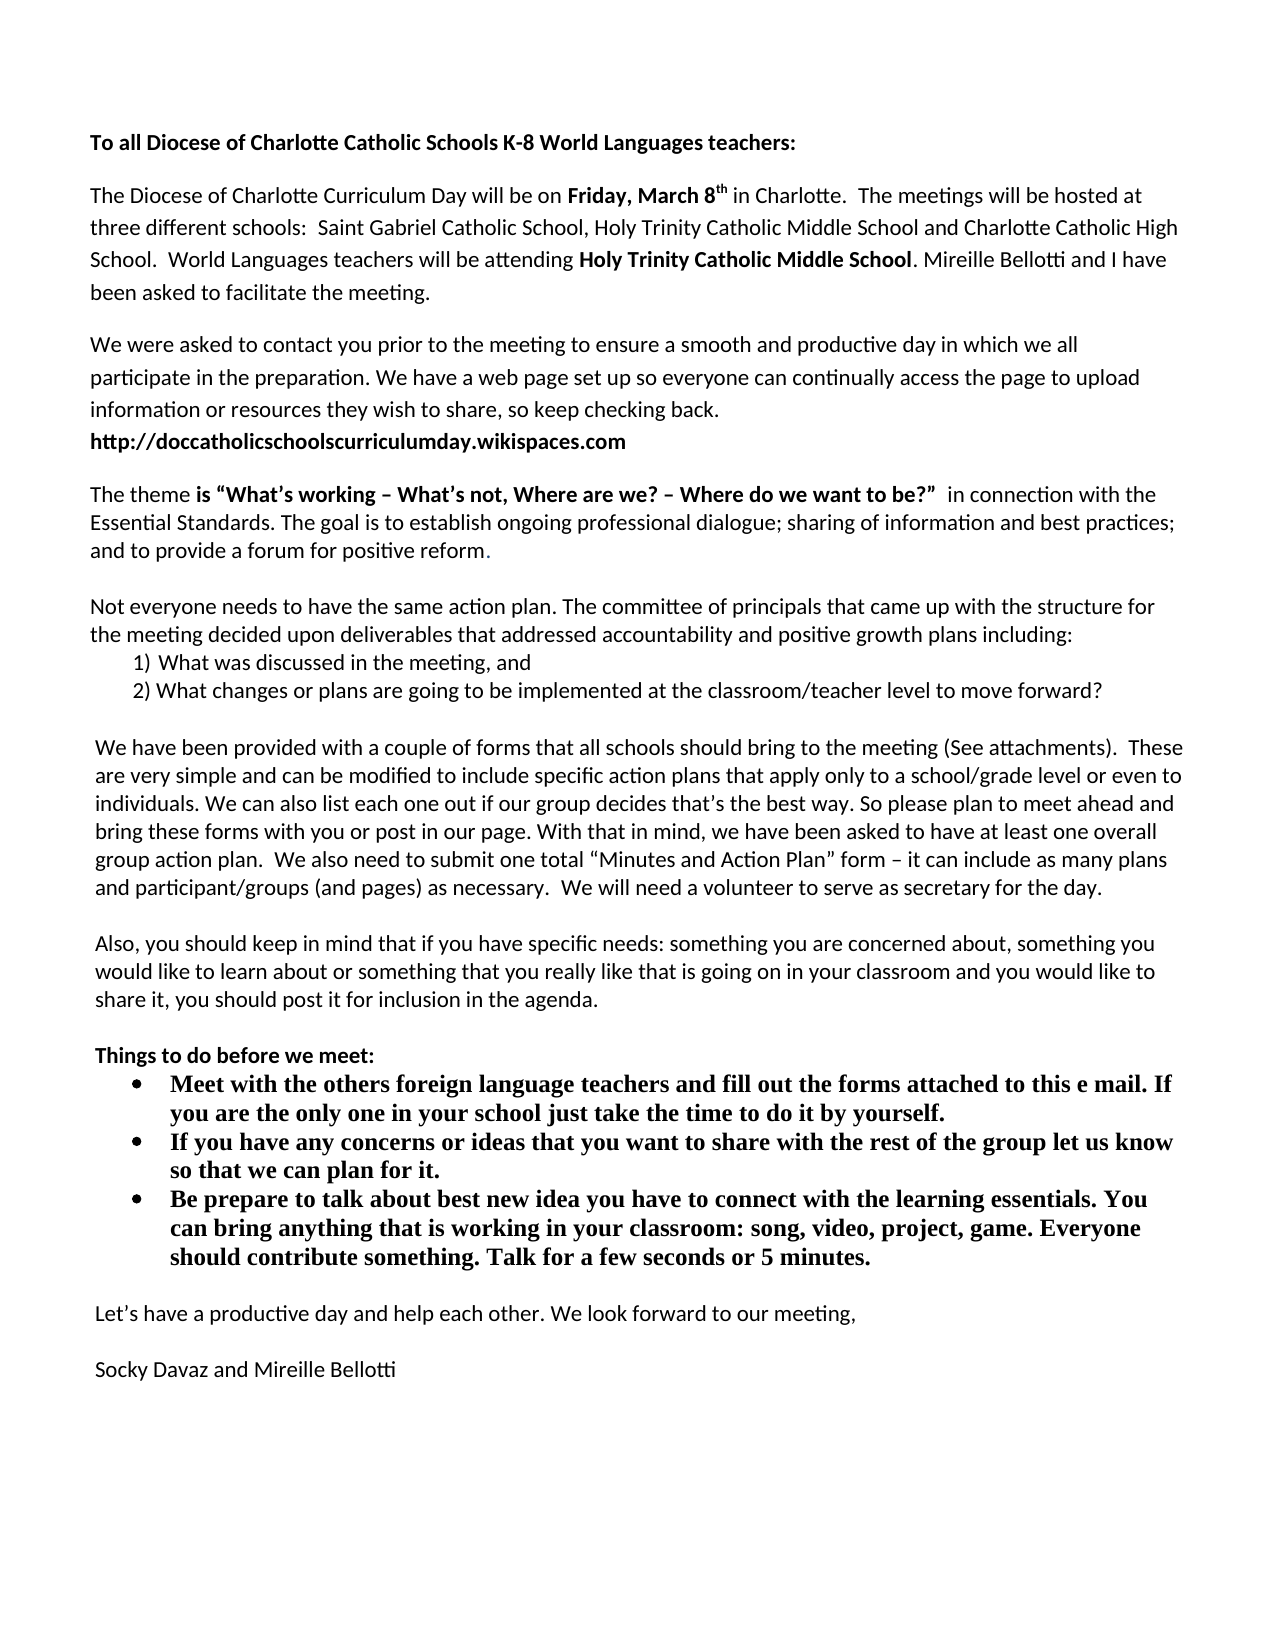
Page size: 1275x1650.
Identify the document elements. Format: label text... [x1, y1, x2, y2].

text Socky Davaz and Mireille Bellotti [95, 1355, 1185, 1383]
text To all Diocese of Charlotte Catholic Schools K-8 World Languages teachers: [90, 128, 1185, 156]
list If you have any concerns or ideas that you want to share with the rest of the group let us know so that we can plan for it. [132, 1127, 1185, 1184]
text The Diocese of Charlotte Curriculum Day will be on Friday, March 8th in . The meetings will be hosted at three different schools: Saint Gabriel Catholic School, and . World Languages teachers will be attending Holy Trinity Catholic Middle School. Mireille Bellotti and I have been asked to facilitate the meeting. [90, 181, 1185, 306]
text Also, you should keep in mind that if you have specific needs: something you are concerned about, something you would like to learn about or something that you really like that is going on in your classroom and you would like to share it, you should post it for inclusion in the agenda. [95, 929, 1185, 1013]
text Not everyone needs to have the same action plan. The committee of principals that came up with the structure for the meeting decided upon deliverables that addressed accountability and positive growth plans including: [90, 592, 1185, 648]
list Be prepare to talk about best new idea you have to connect with the learning essentials. You can bring anything that is working in your classroom: song, video, project, game. Everyone should contribute something. Talk for a few seconds or 5 minutes. [132, 1184, 1185, 1271]
text 1) What was discussed in the meeting, and [132, 648, 1185, 676]
list Meet with the others foreign language teachers and fill out the forms attached to this e mail. If you are the only one in your school just take the time to do it by yourself. [132, 1069, 1185, 1127]
text The theme is “What’s working – What’s not, Where are we? – Where do we want to be?” in connection with the Essential Standards. The goal is to establish ongoing professional dialogue; sharing of information and best practices; and to provide a forum for positive reform. [90, 480, 1185, 564]
text 2) What changes or plans are going to be implemented at the classroom/teacher level to move forward? [132, 676, 1185, 704]
text Things to do before we meet: [95, 1041, 1185, 1069]
text Let’s have a productive day and help each other. We look forward to our meeting, [95, 1299, 1185, 1327]
text We were asked to contact you prior to the meeting to ensure a smooth and productive day in which we all participate in the preparation. We have a web page set up so everyone can continually access the page to upload information or resources they wish to share, so keep checking back. http://doccatholicschoolscurriculumday.wikispaces.com [90, 331, 1185, 455]
text We have been provided with a couple of forms that all schools should bring to the meeting (See attachments). These are very simple and can be modified to include specific action plans that apply only to a school/grade level or even to individuals. We can also list each one out if our group decides that’s the best way. So please plan to meet ahead and bring these forms with you or post in our page. With that in mind, we have been asked to have at least one overall group action plan. We also need to submit one total “Minutes and Action Plan” form – it can include as many plans and participant/groups (and pages) as necessary. We will need a volunteer to serve as secretary for the day. [95, 733, 1185, 901]
